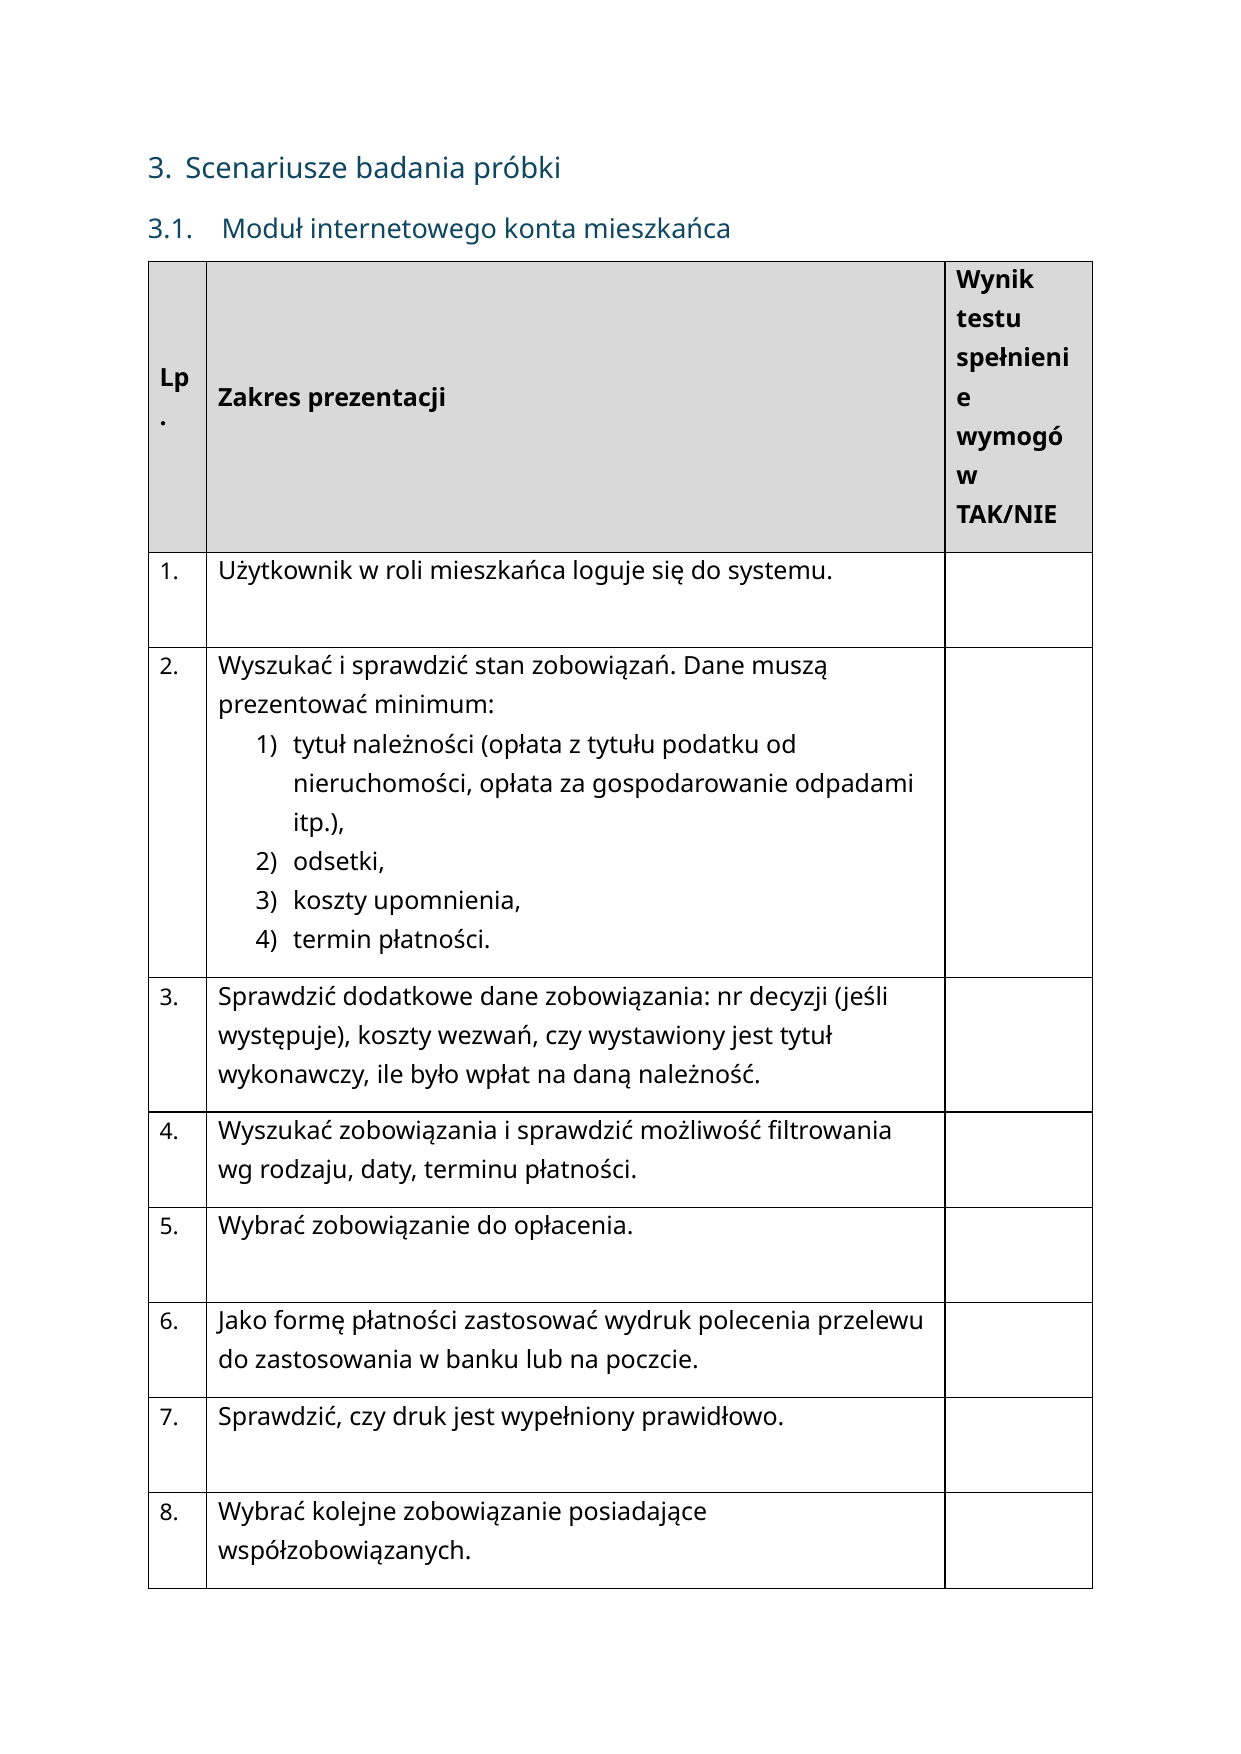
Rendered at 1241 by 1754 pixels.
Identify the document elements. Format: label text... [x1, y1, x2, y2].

table_cell [149, 553, 206, 647]
subtitle Moduł internetowego konta mieszkańca [148, 210, 1093, 247]
table_header Lp. [149, 262, 206, 552]
table_cell [946, 1208, 1092, 1302]
table_header Wynik testu spełnienie wymogów TAK/NIE [946, 262, 1092, 552]
table_cell Wybrać zobowiązanie do opłacenia. [207, 1208, 944, 1302]
table_cell Wyszukać i sprawdzić stan zobowiązań. Dane muszą prezentować minimum: tytuł należności (opłata z tytułu podatku od nieruchomości, opłata za gospodarowanie odpadami itp.), odsetki, koszty upomnienia, termin płatności. [207, 648, 944, 977]
table_header Zakres prezentacji [207, 262, 944, 552]
subtitle Scenariusze badania próbki [148, 148, 1093, 187]
table_cell [946, 1303, 1092, 1397]
table_cell [149, 1303, 206, 1397]
table_cell Użytkownik w roli mieszkańca loguje się do systemu. [207, 553, 944, 647]
table_cell Sprawdzić, czy druk jest wypełniony prawidłowo. [207, 1398, 944, 1492]
table_cell [149, 978, 206, 1111]
table_cell [149, 1113, 206, 1207]
table_cell [149, 1208, 206, 1302]
table_cell [946, 648, 1092, 977]
table_cell [946, 978, 1092, 1111]
table_cell [946, 1398, 1092, 1492]
table_cell [149, 648, 206, 977]
table_cell [149, 1493, 206, 1587]
table_cell Wyszukać zobowiązania i sprawdzić możliwość filtrowania wg rodzaju, daty, terminu płatności. [207, 1113, 944, 1207]
table_cell [149, 1398, 206, 1492]
table_cell Sprawdzić dodatkowe dane zobowiązania: nr decyzji (jeśli występuje), koszty wezwań, czy wystawiony jest tytuł wykonawczy, ile było wpłat na daną należność. [207, 978, 944, 1111]
table_cell [946, 553, 1092, 647]
table_cell Jako formę płatności zastosować wydruk polecenia przelewu do zastosowania w banku lub na poczcie. [207, 1303, 944, 1397]
table_cell [946, 1493, 1092, 1587]
table_cell [946, 1113, 1092, 1207]
table_cell Wybrać kolejne zobowiązanie posiadające współzobowiązanych. [207, 1493, 944, 1587]
